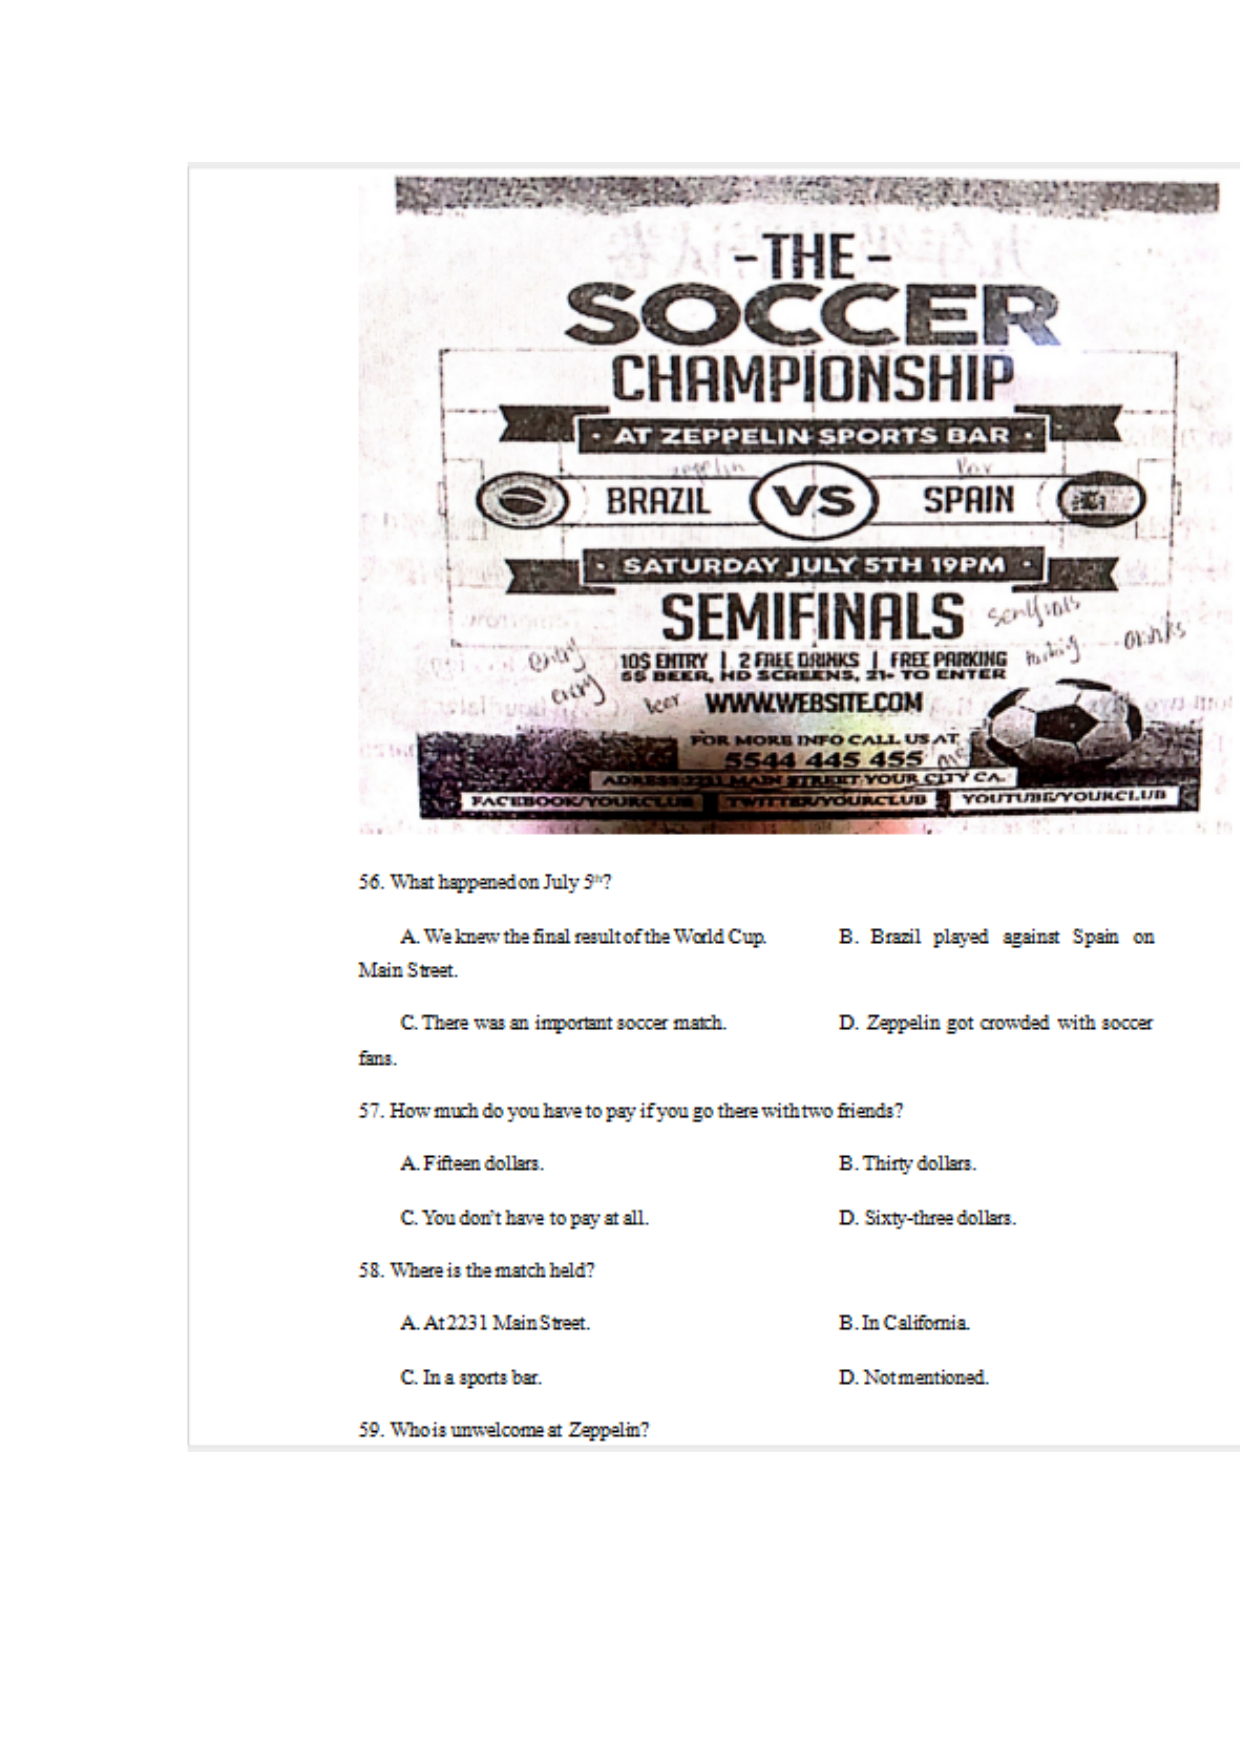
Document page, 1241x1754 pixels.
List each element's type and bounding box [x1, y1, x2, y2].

picture [187, 162, 1241, 1452]
